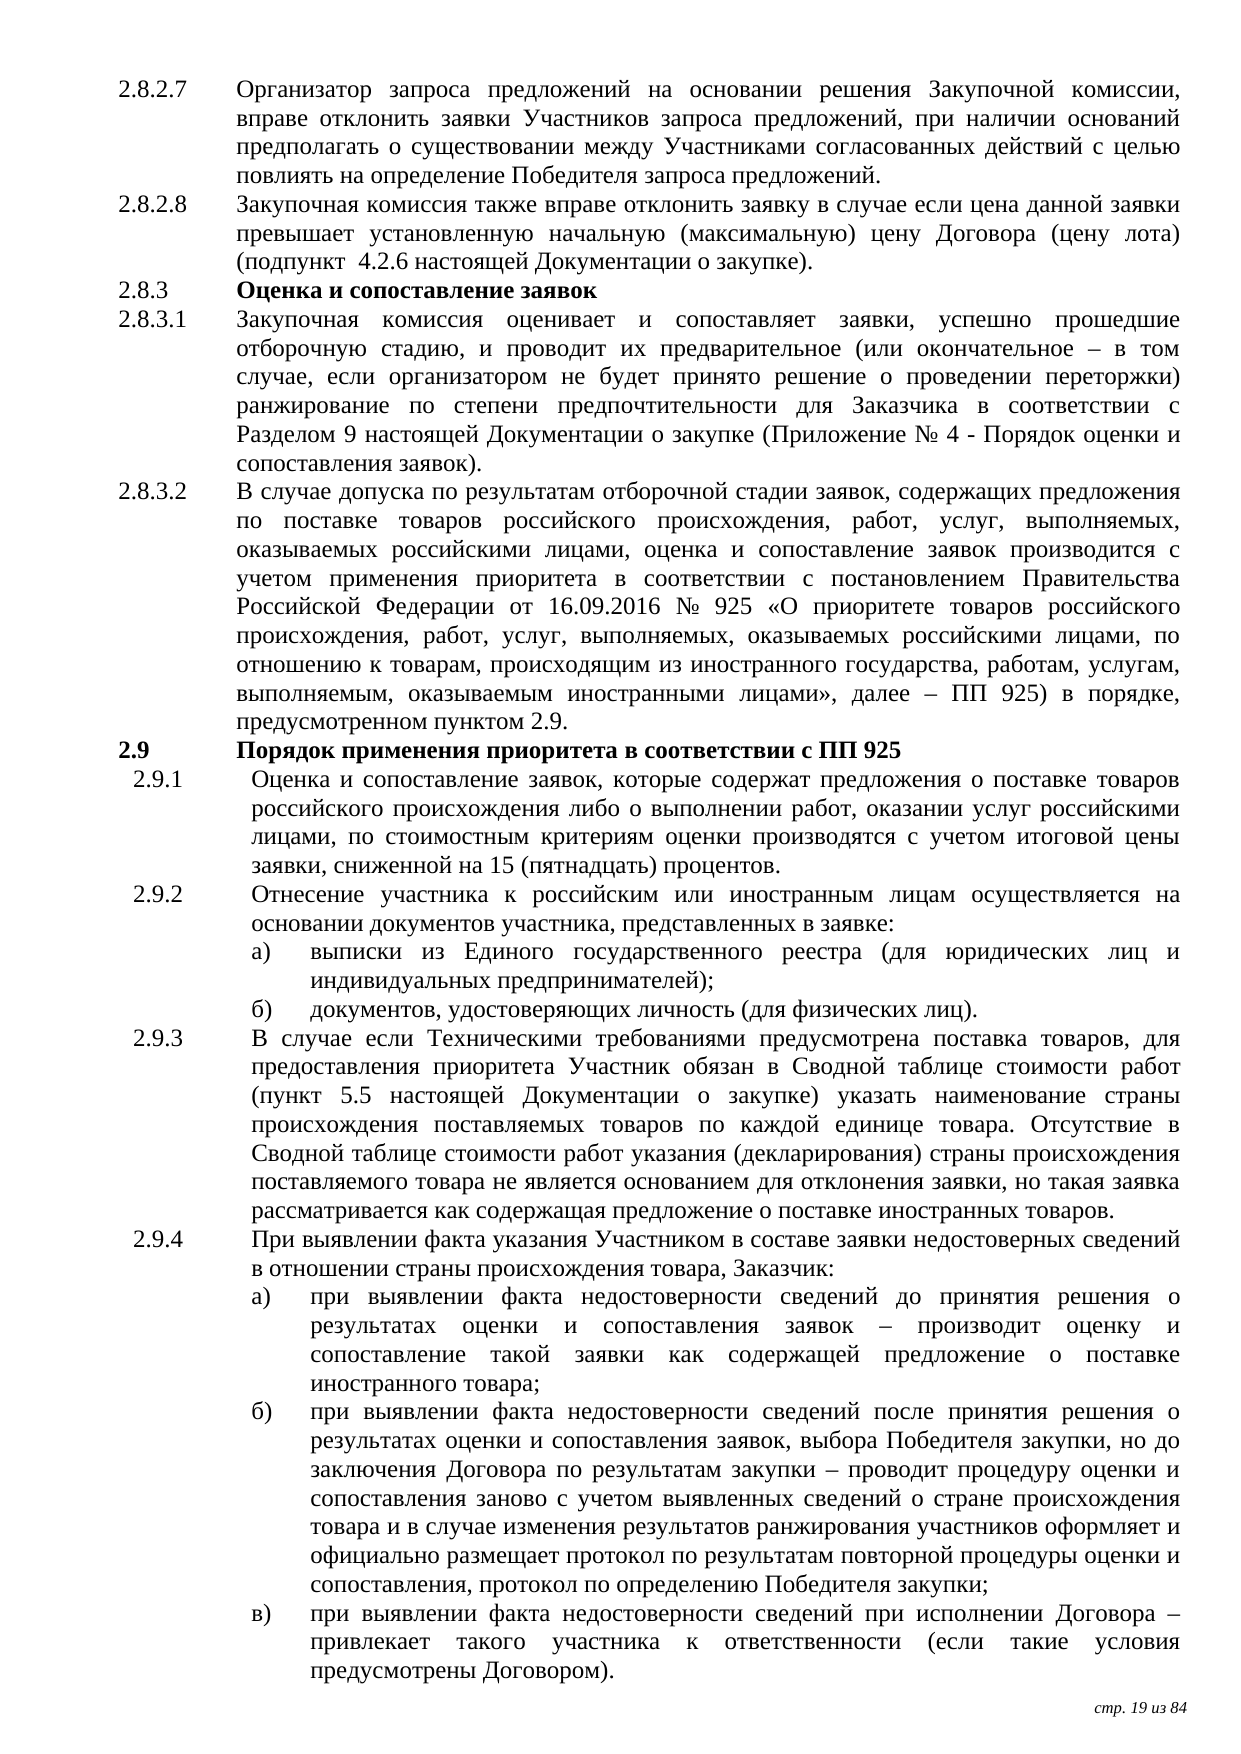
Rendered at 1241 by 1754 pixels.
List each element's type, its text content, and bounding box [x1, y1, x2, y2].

text при выявлении факта недостоверности сведений после принятия решения о результатах оценки и сопоставления заявок, выбора Победителя закупки, но до заключения Договора по результатам закупки – проводит процедуру оценки и сопоставления заново с учетом выявленных сведений о стране происхождения товара и в случае изменения результатов ранжирования участников оформляет и официально размещает протокол по результатам повторной процедуры оценки и сопоставления, протокол по определению Победителя закупки; [251, 1396, 1181, 1598]
text при выявлении факта недостоверности сведений при исполнении Договора – привлекает такого участника к ответственности (если такие условия предусмотрены Договором). [251, 1598, 1181, 1684]
text Отнесение участника к российским или иностранным лицам осуществляется на основании документов участника, представленных в заявке: [133, 879, 1181, 936]
text выписки из Единого государственного реестра (для юридических лиц и индивидуальных предпринимателей); [251, 936, 1181, 994]
text Организатор запроса предложений на основании решения Закупочной комиссии, вправе отклонить заявки Участников запроса предложений, при наличии оснований предполагать о существовании между Участниками согласованных действий с целью повлиять на определение Победителя запроса предложений. [118, 74, 1181, 189]
text При выявлении факта указания Участником в составе заявки недостоверных сведений в отношении страны происхождения товара, Заказчик: [133, 1224, 1181, 1281]
text В случае если Техническими требованиями предусмотрена поставка товаров, для предоставления приоритета Участник обязан в Сводной таблице стоимости работ (пункт 5.5 настоящей Документации о закупке) указать наименование страны происхождения поставляемых товаров по каждой единице товара. Отсутствие в Сводной таблице стоимости работ указания (декларирования) страны происхождения поставляемого товара не является основанием для отклонения заявки, но такая заявка рассматривается как содержащая предложение о поставке иностранных товаров. [133, 1023, 1181, 1224]
text Оценка и сопоставление заявок [118, 275, 1181, 304]
text Закупочная комиссия оценивает и сопоставляет заявки, успешно прошедшие отборочную стадию, и проводит их предварительное (или окончательное – в том случае, если организатором не будет принято решение о проведении переторжки) ранжирование по степени предпочтительности для Заказчика в соответствии с Разделом 9 настоящей Документации о закупке (Приложение № 4 - Порядок оценки и сопоставления заявок). [118, 304, 1181, 476]
text Закупочная комиссия также вправе отклонить заявку в случае если цена данной заявки превышает установленную начальную (максимальную) цену Договора (цену лота) (подпункт 4.2.6 настоящей Документации о закупке). [118, 189, 1181, 275]
text при выявлении факта недостоверности сведений до принятия решения о результатах оценки и сопоставления заявок – производит оценку и сопоставление такой заявки как содержащей предложение о поставке иностранного товара; [251, 1281, 1181, 1396]
subtitle Порядок применения приоритета в соответствии с ПП 925 [118, 735, 1181, 764]
text документов, удостоверяющих личность (для физических лиц). [251, 994, 1181, 1023]
text Оценка и сопоставление заявок, которые содержат предложения о поставке товаров российского происхождения либо о выполнении работ, оказании услуг российскими лицами, по стоимостным критериям оценки производятся с учетом итоговой цены заявки, сниженной на 15 (пятнадцать) процентов. [133, 764, 1181, 879]
text В случае допуска по результатам отборочной стадии заявок, содержащих предложения по поставке товаров российского происхождения, работ, услуг, выполняемых, оказываемых российскими лицами, оценка и сопоставление заявок производится с учетом применения приоритета в соответствии с постановлением Правительства Российской Федерации от 16.09.2016 № 925 «О приоритете товаров российского происхождения, работ, услуг, выполняемых, оказываемых российскими лицами, по отношению к товарам, происходящим из иностранного государства, работам, услугам, выполняемым, оказываемым иностранными лицами», далее – ПП 925) в порядке, предусмотренном пунктом 2.9. [118, 476, 1181, 735]
